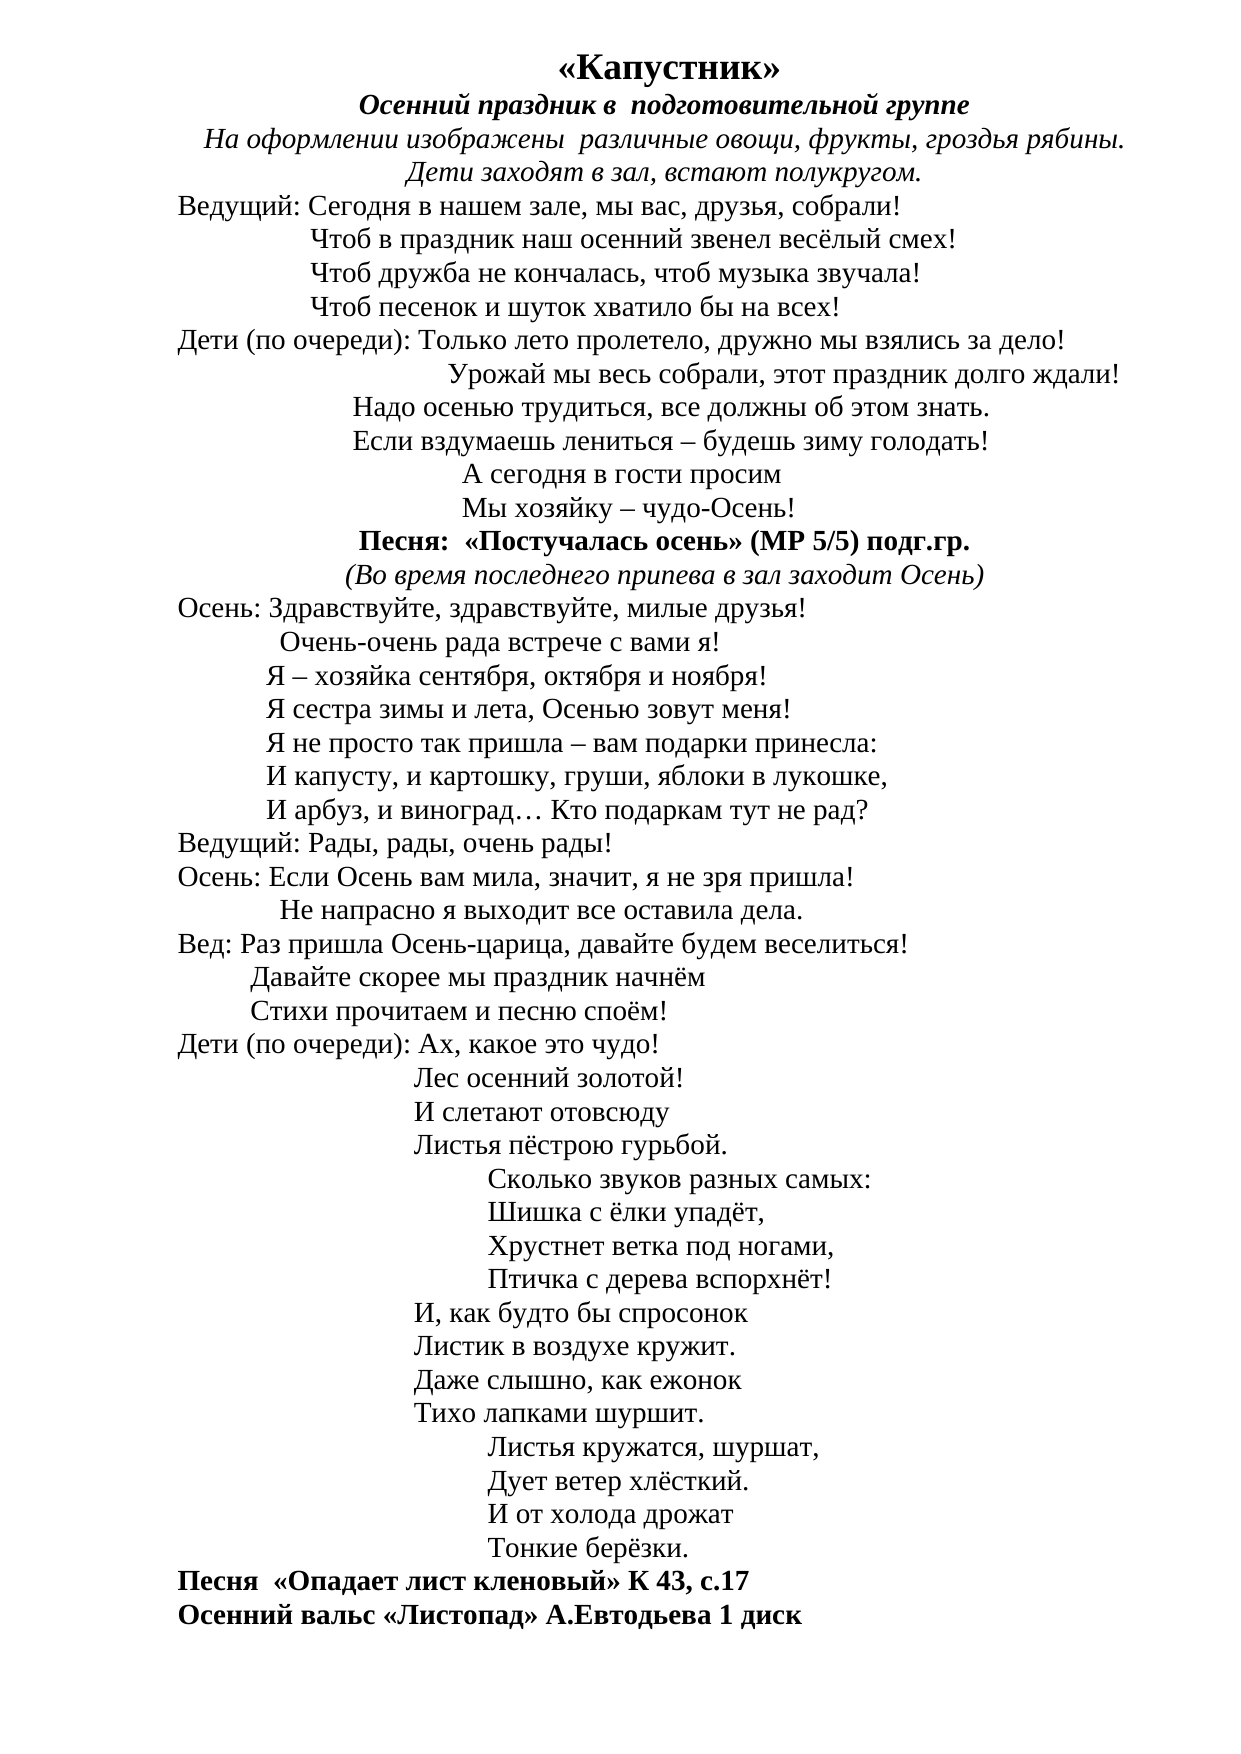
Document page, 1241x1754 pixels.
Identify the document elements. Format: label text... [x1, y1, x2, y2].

text Листья кружатся, шуршат, [177, 1429, 1152, 1463]
text И слетают отовсюду [177, 1094, 1152, 1127]
text Очень-очень рада встрече с вами я! [177, 624, 1152, 658]
text И от холода дрожат [177, 1496, 1152, 1530]
text Осень: Здравствуйте, здравствуйте, милые друзья! [177, 591, 1152, 624]
text Если вздумаешь лениться – будешь зиму голодать! [177, 423, 1152, 456]
text Чтоб в праздник наш осенний звенел весёлый смех! [177, 222, 1152, 255]
text Лес осенний золотой! [177, 1060, 1152, 1094]
text Стихи прочитаем и песню споём! [177, 993, 1152, 1027]
text (Во время последнего припева в зал заходит Осень) [177, 557, 1152, 591]
text Не напрасно я выходит все оставила дела. [177, 892, 1152, 926]
text Я – хозяйка сентября, октября и ноября! [177, 658, 1152, 691]
text Чтоб дружба не кончалась, чтоб музыка звучала! [177, 255, 1152, 289]
text Вед: Раз пришла Осень-царица, давайте будем веселиться! [177, 926, 1152, 959]
text Шишка с ёлки упадёт, [177, 1194, 1152, 1228]
text Сколько звуков разных самых: [177, 1161, 1152, 1194]
text Песня: «Постучалась осень» (МР 5/5) подг.гр. [177, 523, 1152, 557]
text Надо осенью трудиться, все должны об этом знать. [177, 389, 1152, 423]
text Мы хозяйку – чудо-Осень! [177, 490, 1152, 523]
text Чтоб песенок и шуток хватило бы на всех! [177, 289, 1152, 322]
text И капусту, и картошку, груши, яблоки в лукошке, [177, 758, 1152, 792]
text И арбуз, и виноград… Кто подаркам тут не рад? [177, 792, 1152, 825]
text Осень: Если Осень вам мила, значит, я не зря пришла! [177, 859, 1152, 892]
text Хрустнет ветка под ногами, [177, 1228, 1152, 1261]
text Дует ветер хлёсткий. [177, 1463, 1152, 1496]
text Дети (по очереди): Ах, какое это чудо! [177, 1027, 1152, 1060]
text Тихо лапками шуршит. [177, 1396, 1152, 1429]
text Листья пёстрою гурьбой. [177, 1127, 1152, 1161]
text Даже слышно, как ежонок [177, 1362, 1152, 1396]
text Птичка с дерева вспорхнёт! [177, 1261, 1152, 1295]
text Я не просто так пришла – вам подарки принесла: [177, 725, 1152, 758]
text Тонкие берёзки. [177, 1530, 1152, 1563]
text Ведущий: Сегодня в нашем зале, мы вас, друзья, собрали! [177, 188, 1152, 222]
text Давайте скорее мы праздник начнём [177, 959, 1152, 993]
text И, как будто бы спросонок [177, 1295, 1152, 1328]
text Дети (по очереди): Только лето пролетело, дружно мы взялись за дело! [177, 322, 1152, 356]
text Листик в воздухе кружит. [177, 1328, 1152, 1362]
text Ведущий: Рады, рады, очень рады! [177, 825, 1152, 859]
text На оформлении изображены различные овощи, фрукты, гроздья рябины. [177, 121, 1152, 154]
text Дети заходят в зал, встают полукругом. [177, 154, 1152, 188]
text Урожай мы весь собрали, этот праздник долго ждали! [177, 356, 1152, 389]
text Осенний праздник в подготовительной группе [177, 87, 1152, 121]
text Осенний вальс «Листопад» А.Евтодьева 1 диск [177, 1597, 1152, 1630]
text Я сестра зимы и лета, Осенью зовут меня! [177, 691, 1152, 725]
text «Капустник» [177, 44, 1152, 87]
text А сегодня в гости просим [177, 456, 1152, 490]
text Песня «Опадает лист кленовый» К 43, с.17 [177, 1563, 1152, 1597]
